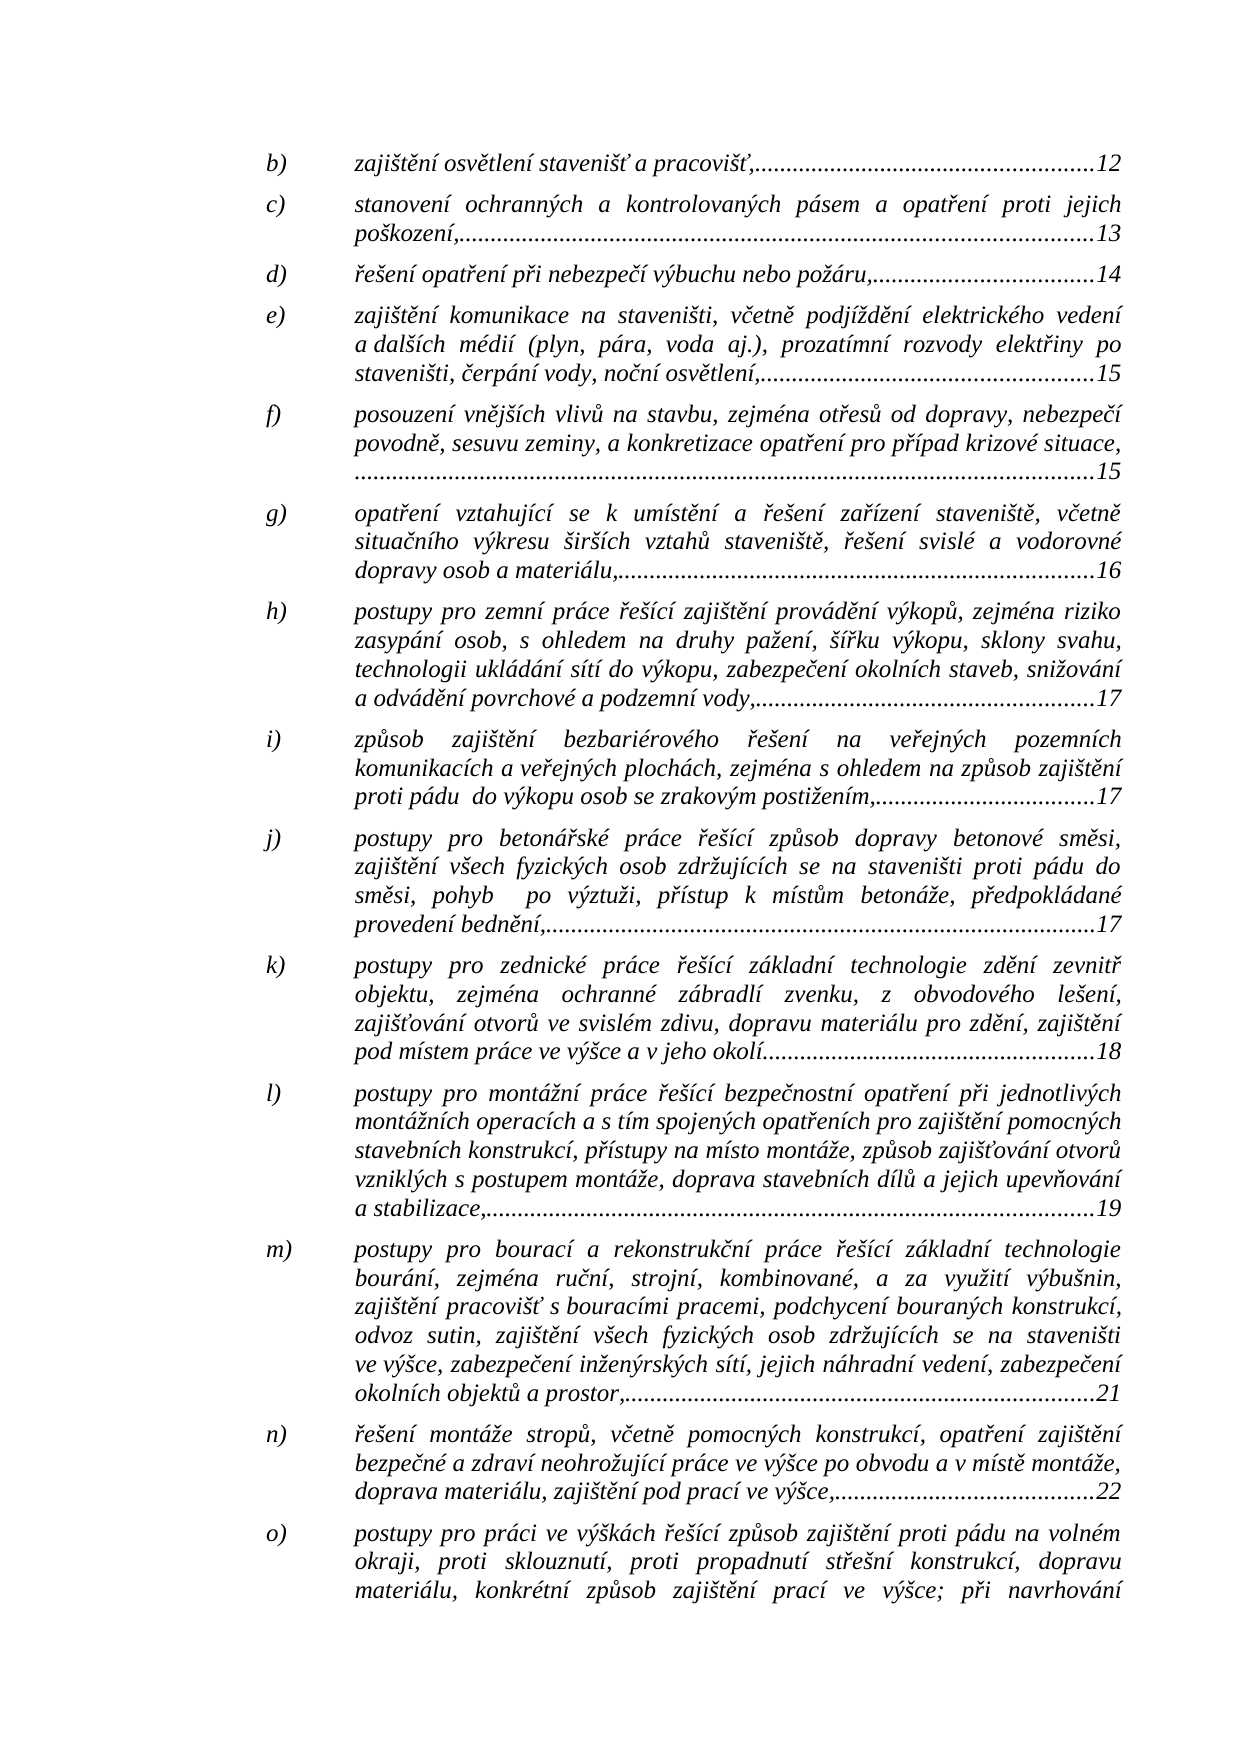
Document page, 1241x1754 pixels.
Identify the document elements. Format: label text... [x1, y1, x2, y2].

text e) zajištění komunikace na staveništi, včetně podjíždění elektrického vedení a dalších médií (plyn, pára, voda aj.), prozatímní rozvody elektřiny po staveništi, čerpání vody, noční osvětlení, 15 [266, 300, 1122, 386]
text h) postupy pro zemní práce řešící zajištění provádění výkopů, zejména riziko zasypání osob, s ohledem na druhy pažení, šířku výkopu, sklony svahu, technologii ukládání sítí do výkopu, zabezpečení okolních staveb, snižování a odvádění povrchové a podzemní vody, 17 [266, 596, 1122, 711]
text n) řešení montáže stropů, včetně pomocných konstrukcí, opatření zajištění bezpečné a zdraví neohrožující práce ve výšce po obvodu a v místě montáže, doprava materiálu, zajištění pod prací ve výšce, 22 [266, 1419, 1122, 1505]
text d) řešení opatření při nebezpečí výbuchu nebo požáru, 14 [266, 259, 1122, 288]
text b) zajištění osvětlení stavenišť a pracovišť, 12 [266, 148, 1122, 176]
text i) způsob zajištění bezbariérového řešení na veřejných pozemních komunikacích a veřejných plochách, zejména s ohledem na způsob zajištění proti pádu do výkopu osob se zrakovým postižením, 17 [266, 724, 1122, 810]
text c) stanovení ochranných a kontrolovaných pásem a opatření proti jejich poškození, 13 [266, 189, 1122, 246]
text l) postupy pro montážní práce řešící bezpečnostní opatření při jednotlivých montážních operacích a s tím spojených opatřeních pro zajištění pomocných stavebních konstrukcí, přístupy na místo montáže, způsob zajišťování otvorů vzniklých s postupem montáže, doprava stavebních dílů a jejich upevňování a stabilizace, 19 [266, 1078, 1122, 1221]
text j) postupy pro betonářské práce řešící způsob dopravy betonové směsi, zajištění všech fyzických osob zdržujících se na staveništi proti pádu do směsi, pohyb po výztuži, přístup k místům betonáže, předpokládané provedení bednění, 17 [266, 823, 1122, 938]
text m) postupy pro bourací a rekonstrukční práce řešící základní technologie bourání, zejména ruční, strojní, kombinované, a za využití výbušnin, zajištění pracovišť s bouracími pracemi, podchycení bouraných konstrukcí, odvoz sutin, zajištění všech fyzických osob zdržujících se na staveništi ve výšce, zabezpečení inženýrských sítí, jejich náhradní vedení, zabezpečení okolních objektů a prostor, 21 [266, 1234, 1122, 1406]
text g) opatření vztahující se k umístění a řešení zařízení staveniště, včetně situačního výkresu širších vztahů staveniště, řešení svislé a vodorovné dopravy osob a materiálu, 16 [266, 498, 1122, 584]
text f) posouzení vnějších vlivů na stavbu, zejména otřesů od dopravy, nebezpečí povodně, sesuvu zeminy, a konkretizace opatření pro případ krizové situace, 15 [266, 399, 1122, 485]
text k) postupy pro zednické práce řešící základní technologie zdění zevnitř objektu, zejména ochranné zábradlí zvenku, z obvodového lešení, zajišťování otvorů ve svislém zdivu, dopravu materiálu pro zdění, zajištění pod místem práce ve výšce a v jeho okolí 18 [266, 950, 1122, 1065]
